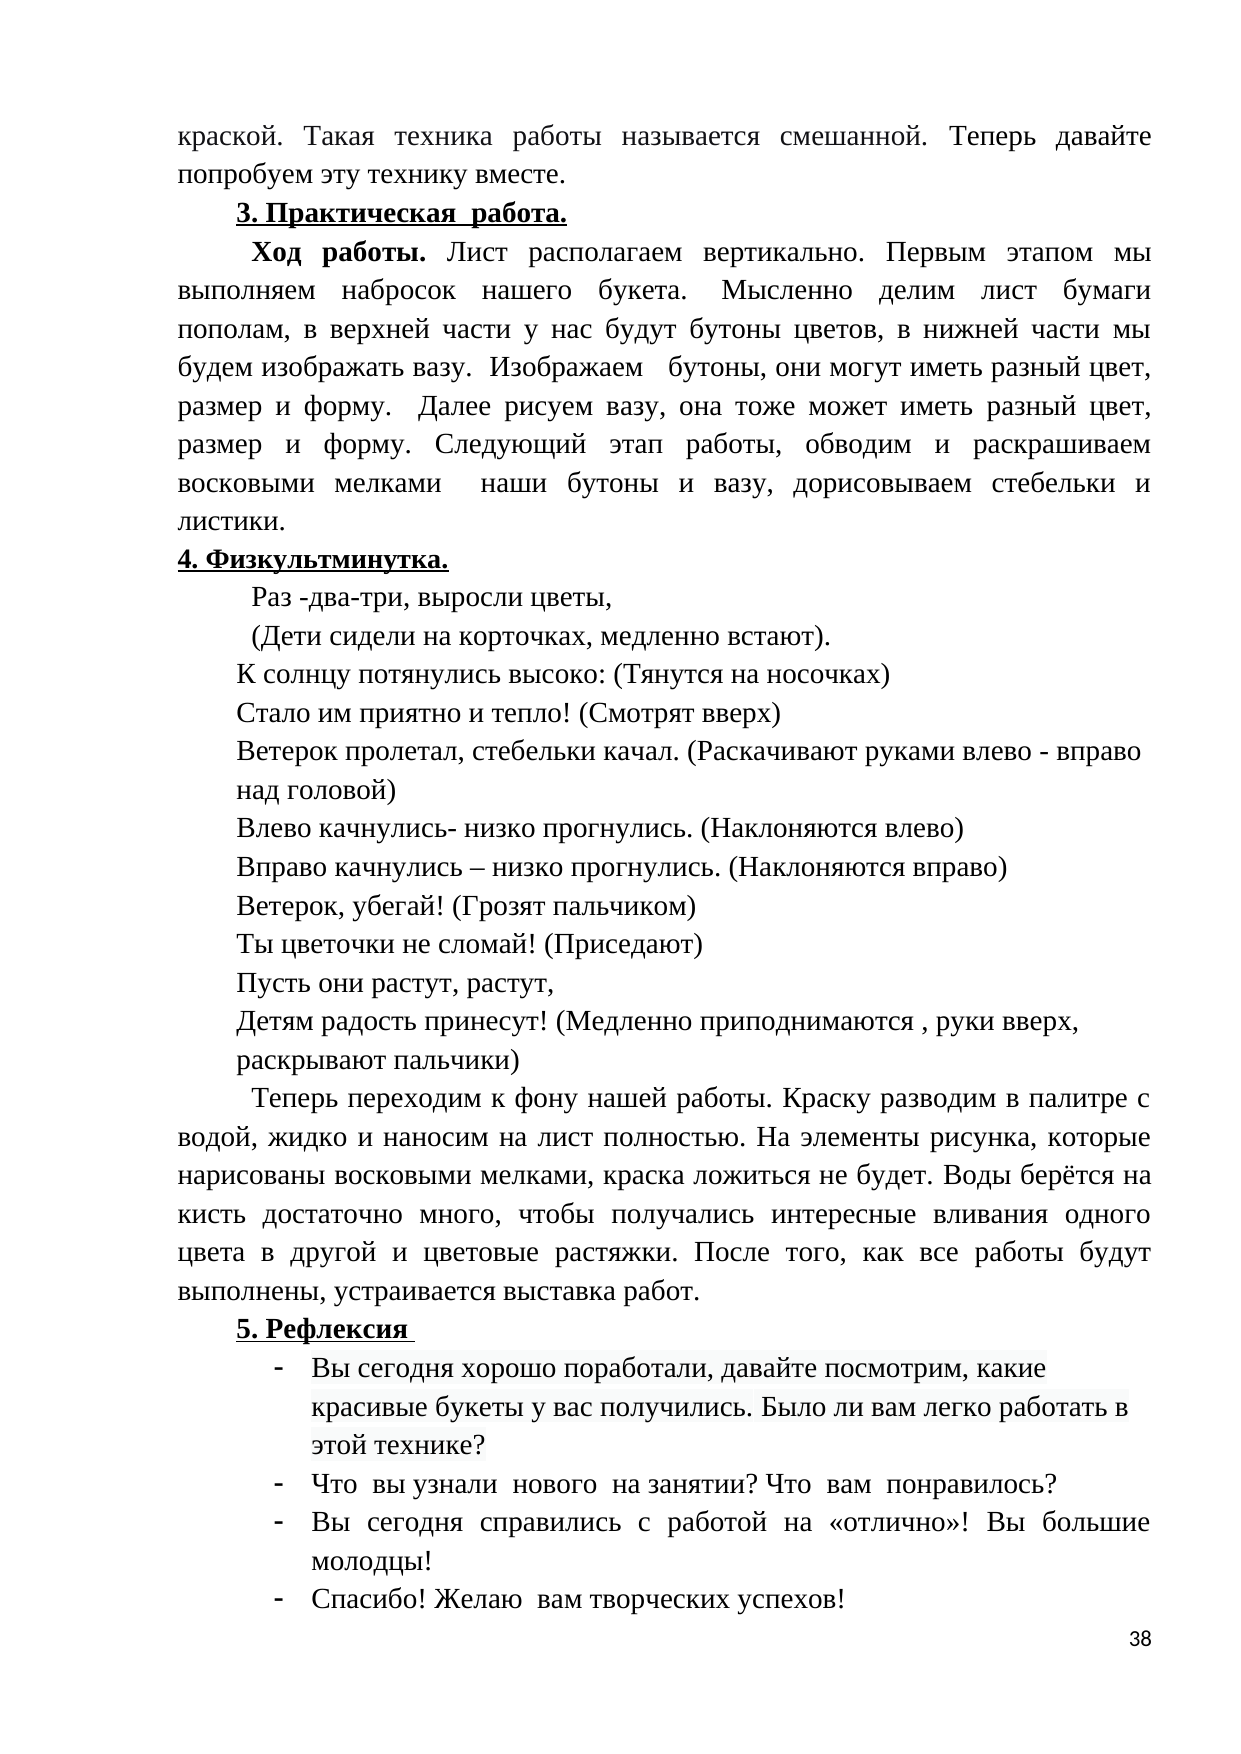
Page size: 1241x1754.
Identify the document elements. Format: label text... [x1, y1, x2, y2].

text 4. Физкультминутка. [177, 542, 1152, 574]
text К солнцу потянулись высоко: (Тянутся на носочках) [236, 656, 1152, 690]
text Ветерок, убегай! (Грозят пальчиком) [236, 888, 1152, 921]
text Раз -два-три, выросли цветы, [177, 579, 1152, 613]
text Ход работы. Лист располагаем вертикально. Первым этапом мы выполняем набросок нашего букета. Мысленно делим лист бумаги пополам, в верхней части у нас будут бутоны цветов, в нижней части мы будем изображать вазу. Изображаем бутоны, они могут иметь разный цвет, размер и форму. Далее рисуем вазу, она тоже может иметь разный цвет, размер и форму. Следующий этап работы, обводим и раскрашиваем восковыми мелками наши бутоны и вазу, дорисовываем стебельки и листики. [177, 234, 1152, 465]
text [177, 118, 1152, 190]
text (Дети сидели на корточках, медленно встают). [177, 618, 1152, 651]
text 5. Рефлексия [177, 1312, 1152, 1345]
list Вы сегодня хорошо поработали, давайте посмотрим, какие красивые букеты у вас получились. Было ли вам легко работать в этой технике? [274, 1350, 1152, 1461]
text Ты цветочки не сломай! (Приседают) [236, 926, 1152, 960]
text Ход работы. Лист располагаем вертикально. Первым этапом мы выполняем набросок нашего букета. Мысленно делим лист бумаги пополам, в верхней части у нас будут бутоны цветов, в нижней части мы будем изображать вазу. Изображаем бутоны, они могут иметь разный цвет, размер и форму. Далее рисуем вазу, она тоже может иметь разный цвет, размер и форму. Следующий этап работы, обводим и раскрашиваем восковыми мелками наши бутоны и вазу, дорисовываем стебельки и листики. [177, 498, 1152, 537]
text Ветерок пролетал, стебельки качал. (Раскачивают руками влево - вправо над головой) [236, 733, 1152, 806]
text 3. Практическая работа. [177, 195, 1152, 229]
list Что вы узнали нового на занятии? Что вам понравилось? [274, 1466, 1152, 1499]
list Спасибо! Желаю вам творческих успехов! [274, 1582, 1152, 1615]
text Пусть они растут, растут, [236, 965, 1152, 998]
text Теперь переходим к фону нашей работы. Краску разводим в палитре с водой, жидко и наносим на лист полностью. На элементы рисунка, которые нарисованы восковыми мелками, краска ложиться не будет. Воды берётся на кисть достаточно много, чтобы получались интересные вливания одного цвета в другой и цветовые растяжки. После того, как все работы будут выполнены, устраивается выставка работ. [177, 1268, 1152, 1307]
text Детям радость принесут! (Медленно приподнимаются , руки вверх, раскрывают пальчики) [236, 1003, 1152, 1075]
list Вы сегодня справились с работой на «отлично»! Вы большие молодцы! [274, 1504, 1152, 1577]
text Влево качнулись- низко прогнулись. (Наклоняются влево) [236, 811, 1152, 844]
text Теперь переходим к фону нашей работы. Краску разводим в палитре с водой, жидко и наносим на лист полностью. На элементы рисунка, которые нарисованы восковыми мелками, краска ложиться не будет. Воды берётся на кисть достаточно много, чтобы получались интересные вливания одного цвета в другой и цветовые растяжки. После того, как все работы будут выполнены, устраивается выставка работ. [177, 1080, 1152, 1196]
text Вправо качнулись – низко прогнулись. (Наклоняются вправо) [236, 849, 1152, 883]
text Стало им приятно и тепло! (Смотрят вверх) [236, 695, 1152, 728]
